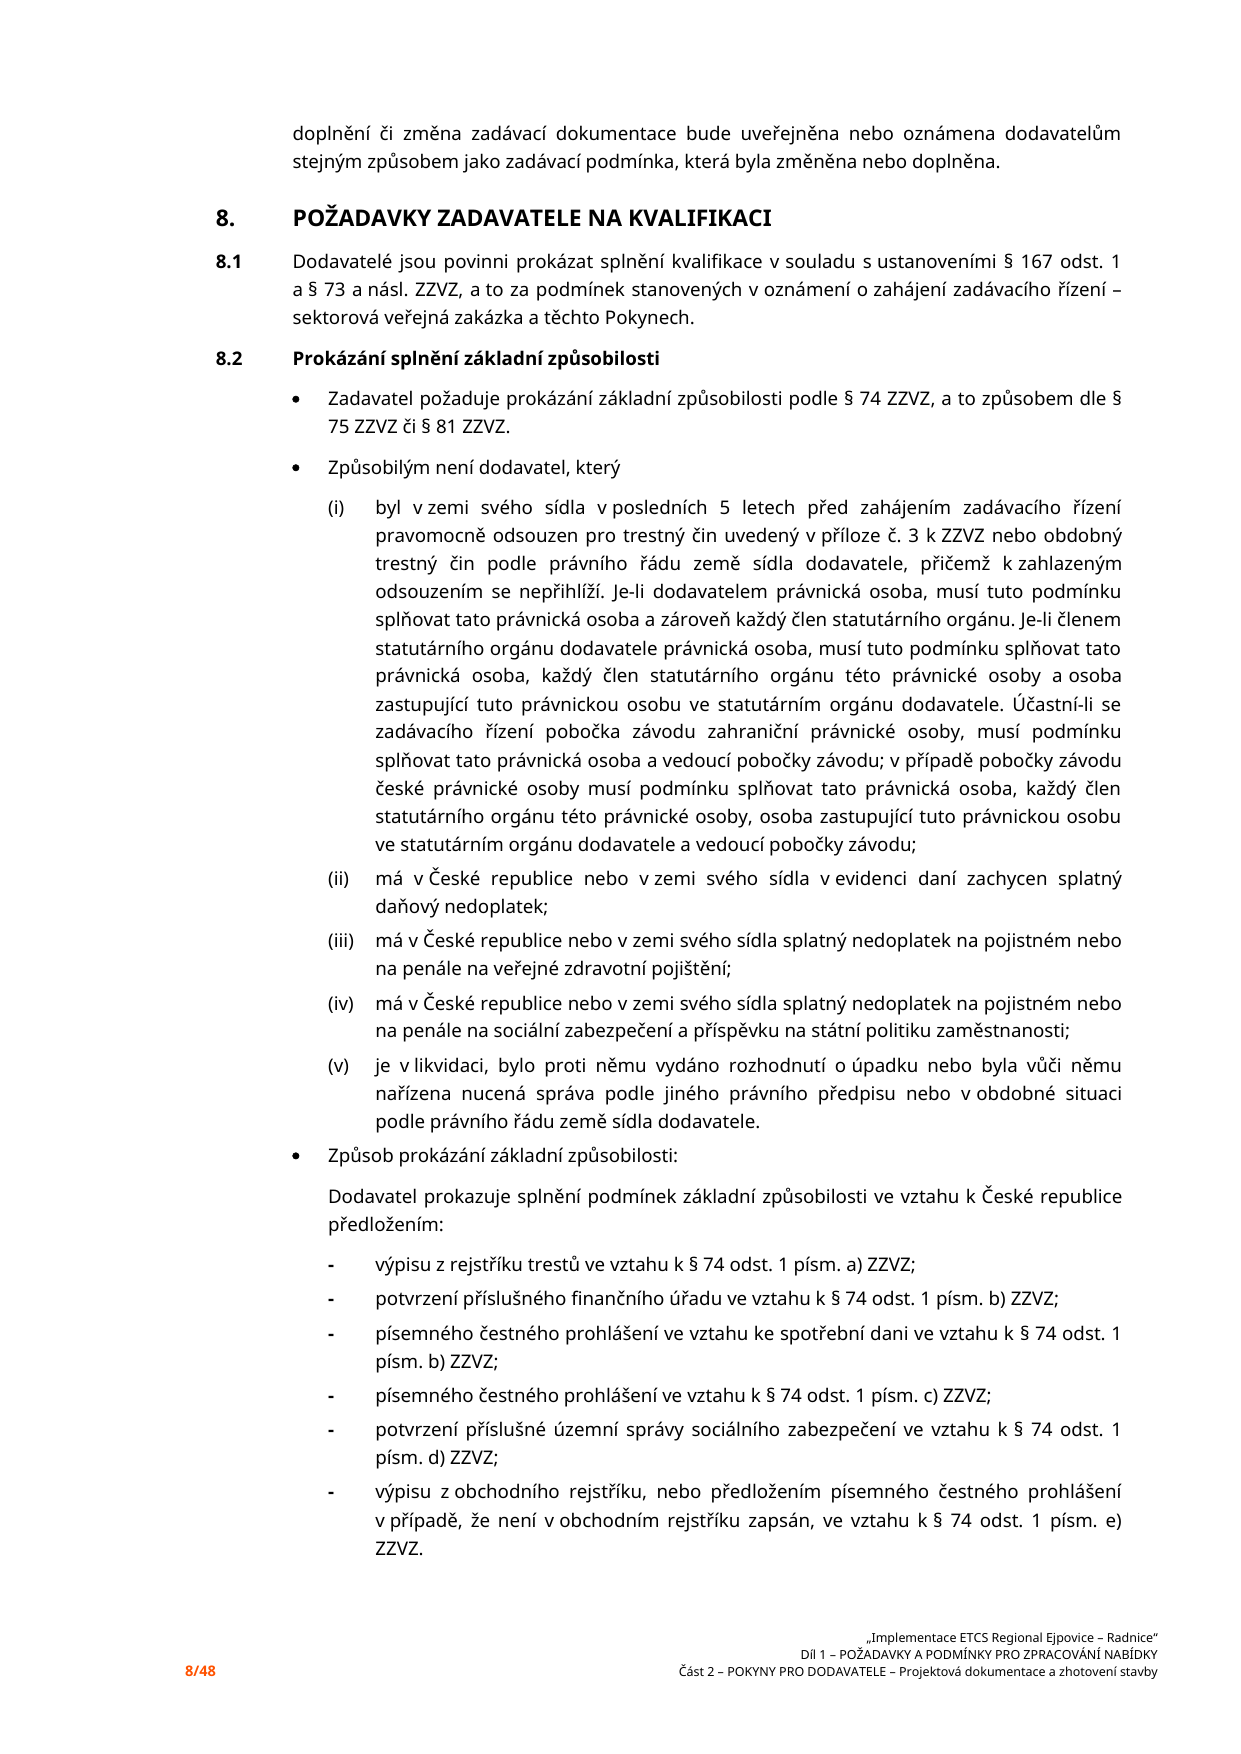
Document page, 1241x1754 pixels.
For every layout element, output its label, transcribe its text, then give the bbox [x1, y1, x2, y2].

text má v České republice nebo v zemi svého sídla v evidenci daní zachycen splatný daňový nedoplatek; [328, 865, 1122, 919]
text potvrzení příslušné územní správy sociálního zabezpečení ve vztahu k § 74 odst. 1 písm. d) ZZVZ; [328, 1417, 1122, 1470]
text Dodavatelé jsou povinni prokázat splnění kvalifikace v souladu s ustanoveními § 167 odst. 1 a § 73 a násl. ZZVZ, a to za podmínek stanovených v oznámení o zahájení zadávacího řízení – sektorová veřejná zakázka a těchto Pokynech. [216, 248, 1122, 330]
text potvrzení příslušného finančního úřadu ve vztahu k § 74 odst. 1 písm. b) ZZVZ; [328, 1286, 1122, 1311]
text má v České republice nebo v zemi svého sídla splatný nedoplatek na pojistném nebo na penále na veřejné zdravotní pojištění; [328, 927, 1122, 981]
text výpisu z obchodního rejstříku, nebo předložením písemného čestného prohlášení v případě, že není v obchodním rejstříku zapsán, ve vztahu k § 74 odst. 1 písm. e) ZZVZ. [328, 1479, 1122, 1560]
text POŽADAVKY ZADAVATELE NA KVALIFIKACI [216, 202, 1122, 233]
text písemného čestného prohlášení ve vztahu k § 74 odst. 1 písm. c) ZZVZ; [328, 1382, 1122, 1408]
text Zadavatel požaduje prokázání základní způsobilosti podle § 74 ZZVZ, a to způsobem dle § 75 ZZVZ či § 81 ZZVZ. [292, 386, 1122, 439]
text výpisu z rejstříku trestů ve vztahu k § 74 odst. 1 písm. a) ZZVZ; [328, 1251, 1122, 1277]
text Prokázání splnění základní způsobilosti [216, 345, 1122, 371]
text Způsob prokázání základní způsobilosti: [292, 1142, 1122, 1168]
text písemného čestného prohlášení ve vztahu ke spotřební dani ve vztahu k § 74 odst. 1 písm. b) ZZVZ; [328, 1320, 1122, 1373]
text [216, 121, 1122, 174]
text Dodavatel prokazuje splnění podmínek základní způsobilosti ve vztahu k České republice předložením: [328, 1183, 1122, 1236]
text byl v zemi svého sídla v posledních 5 letech před zahájením zadávacího řízení pravomocně odsouzen pro trestný čin uvedený v příloze č. 3 k ZZVZ nebo obdobný trestný čin podle právního řádu země sídla dodavatele, přičemž k zahlazeným odsouzením se nepřihlíží. Je-li dodavatelem právnická osoba, musí tuto podmínku splňovat tato právnická osoba a zároveň každý člen statutárního orgánu. Je-li členem statutárního orgánu dodavatele právnická osoba, musí tuto podmínku splňovat tato právnická osoba, každý člen statutárního orgánu této právnické osoby a osoba zastupující tuto právnickou osobu ve statutárním orgánu dodavatele. Účastní-li se zadávacího řízení pobočka závodu zahraniční právnické osoby, musí podmínku splňovat tato právnická osoba a vedoucí pobočky závodu; v případě pobočky závodu české právnické osoby musí podmínku splňovat tato právnická osoba, každý člen statutárního orgánu této právnické osoby, osoba zastupující tuto právnickou osobu ve statutárním orgánu dodavatele a vedoucí pobočky závodu; [328, 495, 1122, 856]
text Způsobilým není dodavatel, který [292, 454, 1122, 480]
text je v likvidaci, bylo proti němu vydáno rozhodnutí o úpadku nebo byla vůči němu nařízena nucená správa podle jiného právního předpisu nebo v obdobné situaci podle právního řádu země sídla dodavatele. [328, 1052, 1122, 1134]
text má v České republice nebo v zemi svého sídla splatný nedoplatek na pojistném nebo na penále na sociální zabezpečení a příspěvku na státní politiku zaměstnanosti; [328, 990, 1122, 1043]
